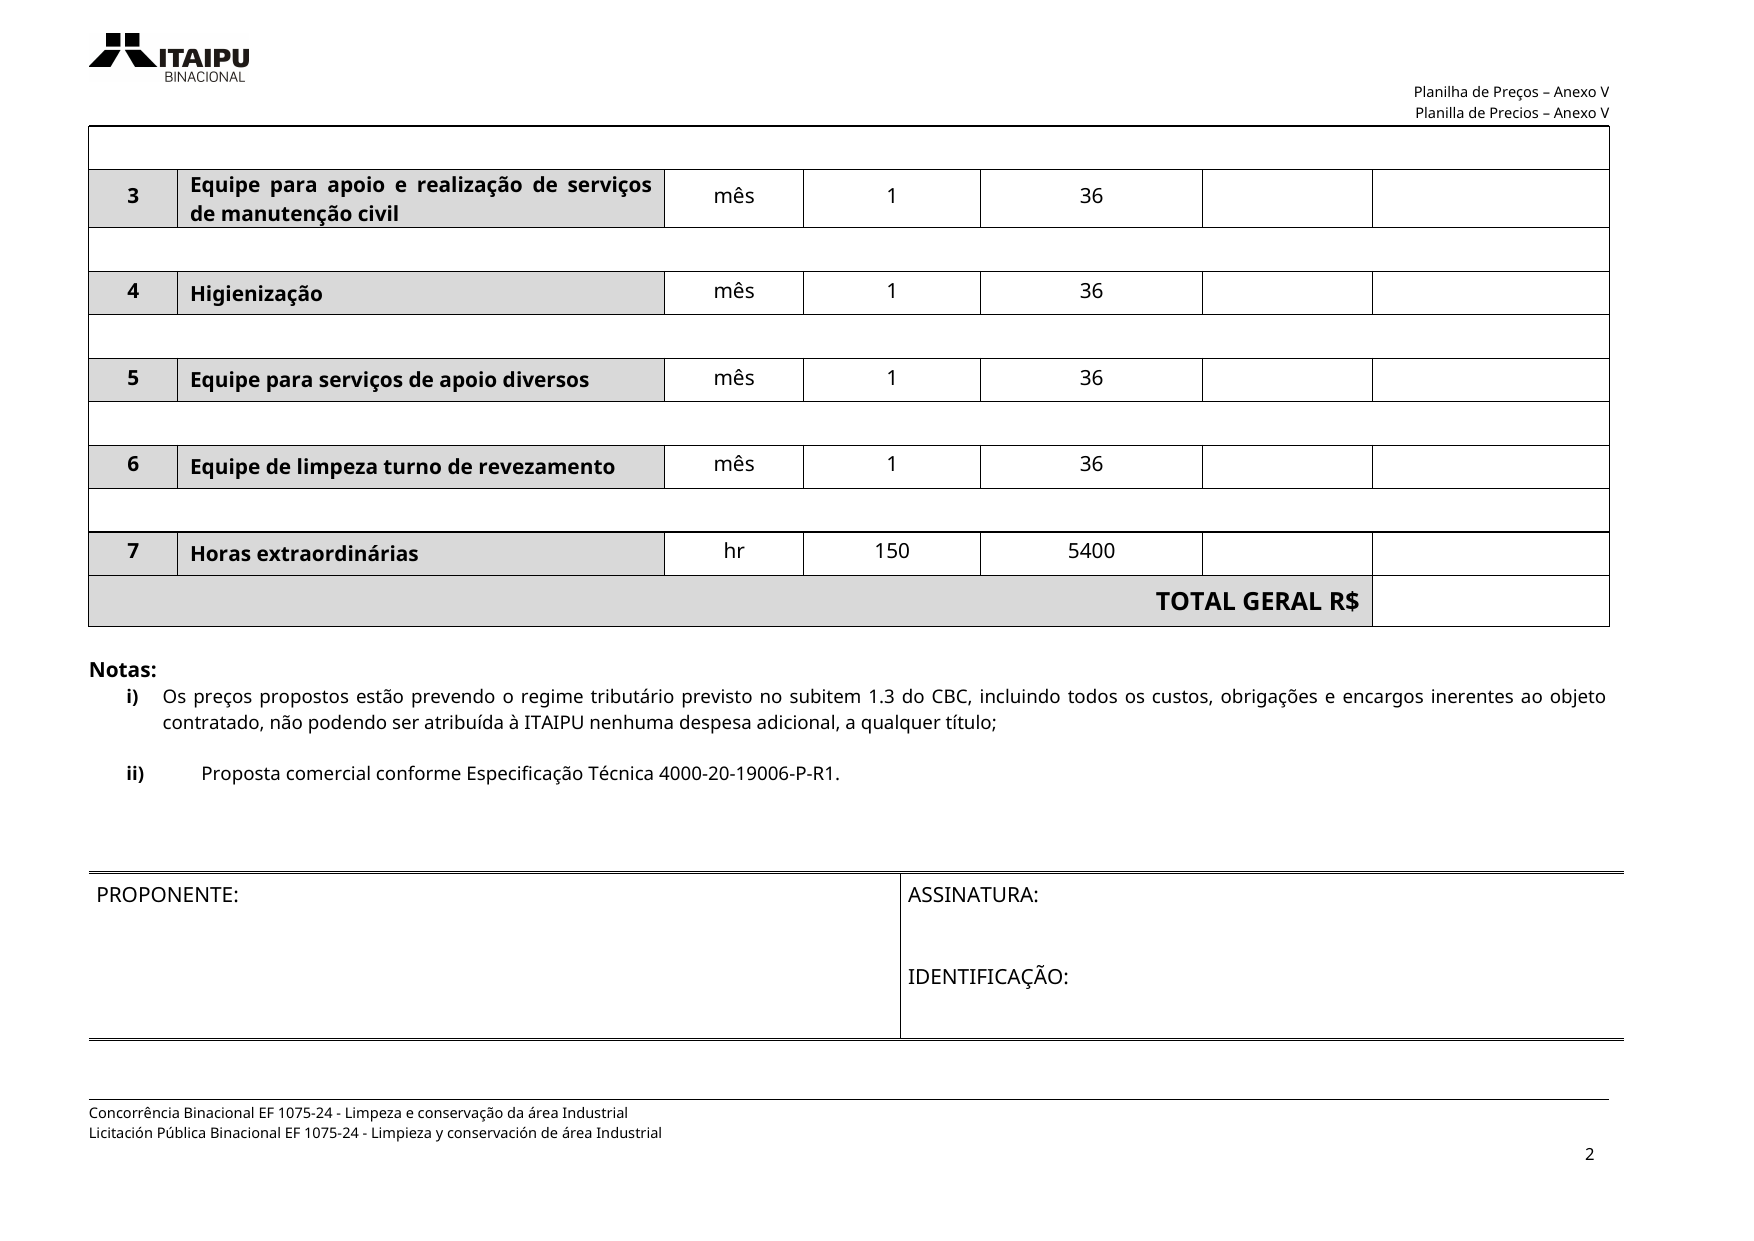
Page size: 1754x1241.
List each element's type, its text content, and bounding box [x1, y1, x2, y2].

table_cell Equipe de limpeza turno de revezamento [178, 446, 664, 488]
table_cell 4 [89, 272, 177, 314]
table_cell [1373, 446, 1609, 488]
table_cell 3 [89, 170, 177, 227]
table_header PROPONENTE: [89, 874, 900, 1038]
table_cell [1203, 272, 1372, 314]
table_cell [89, 127, 1609, 169]
table_cell 36 [981, 170, 1202, 227]
list Os preços propostos estão prevendo o regime tributário previsto no subitem 1.3 do CBC, incluindo todos os custos, obrigações e encargos inerentes ao objeto contratado, não podendo ser atribuída à ITAIPU nenhuma despesa adicional, a qualquer título; [126, 683, 1609, 734]
table_cell 150 [804, 533, 980, 575]
table_cell [1373, 576, 1609, 626]
table_cell [1203, 533, 1372, 575]
table_header ASSINATURA: IDENTIFICAÇÃO: [901, 874, 1624, 1038]
table_cell Equipe para apoio e realização de serviços de manutenção civil [178, 170, 664, 227]
table_cell [1373, 272, 1609, 314]
table_cell 1 [804, 359, 980, 401]
table_cell mês [665, 170, 803, 227]
table_cell mês [665, 359, 803, 401]
table_cell 5400 [981, 533, 1202, 575]
table_cell [89, 402, 1609, 444]
table_cell 5 [89, 359, 177, 401]
table_cell 7 [89, 533, 177, 575]
table_cell TOTAL GERAL R$ [89, 576, 1372, 626]
table_cell [89, 315, 1609, 358]
table_cell mês [665, 446, 803, 488]
table_cell [1373, 170, 1609, 227]
table_cell mês [665, 272, 803, 314]
table_cell 1 [804, 446, 980, 488]
table_cell 36 [981, 359, 1202, 401]
table_cell [1203, 446, 1372, 488]
table_cell Equipe para serviços de apoio diversos [178, 359, 664, 401]
table_cell [1203, 359, 1372, 401]
table_cell [1203, 170, 1372, 227]
table_cell 1 [804, 272, 980, 314]
table_cell Horas extraordinárias [178, 533, 664, 575]
table_cell Higienização [178, 272, 664, 314]
table_cell [1373, 359, 1609, 401]
picture [89, 33, 249, 82]
table_cell 1 [804, 170, 980, 227]
table_cell [89, 489, 1609, 531]
table_cell hr [665, 533, 803, 575]
table_cell [1373, 533, 1609, 575]
table_cell [89, 228, 1609, 271]
table_cell 6 [89, 446, 177, 488]
table_cell 36 [981, 446, 1202, 488]
table_cell 36 [981, 272, 1202, 314]
text Notas: [89, 655, 1609, 683]
list Proposta comercial conforme Especificação Técnica 4000-20-19006-P-R1. [126, 760, 1609, 786]
